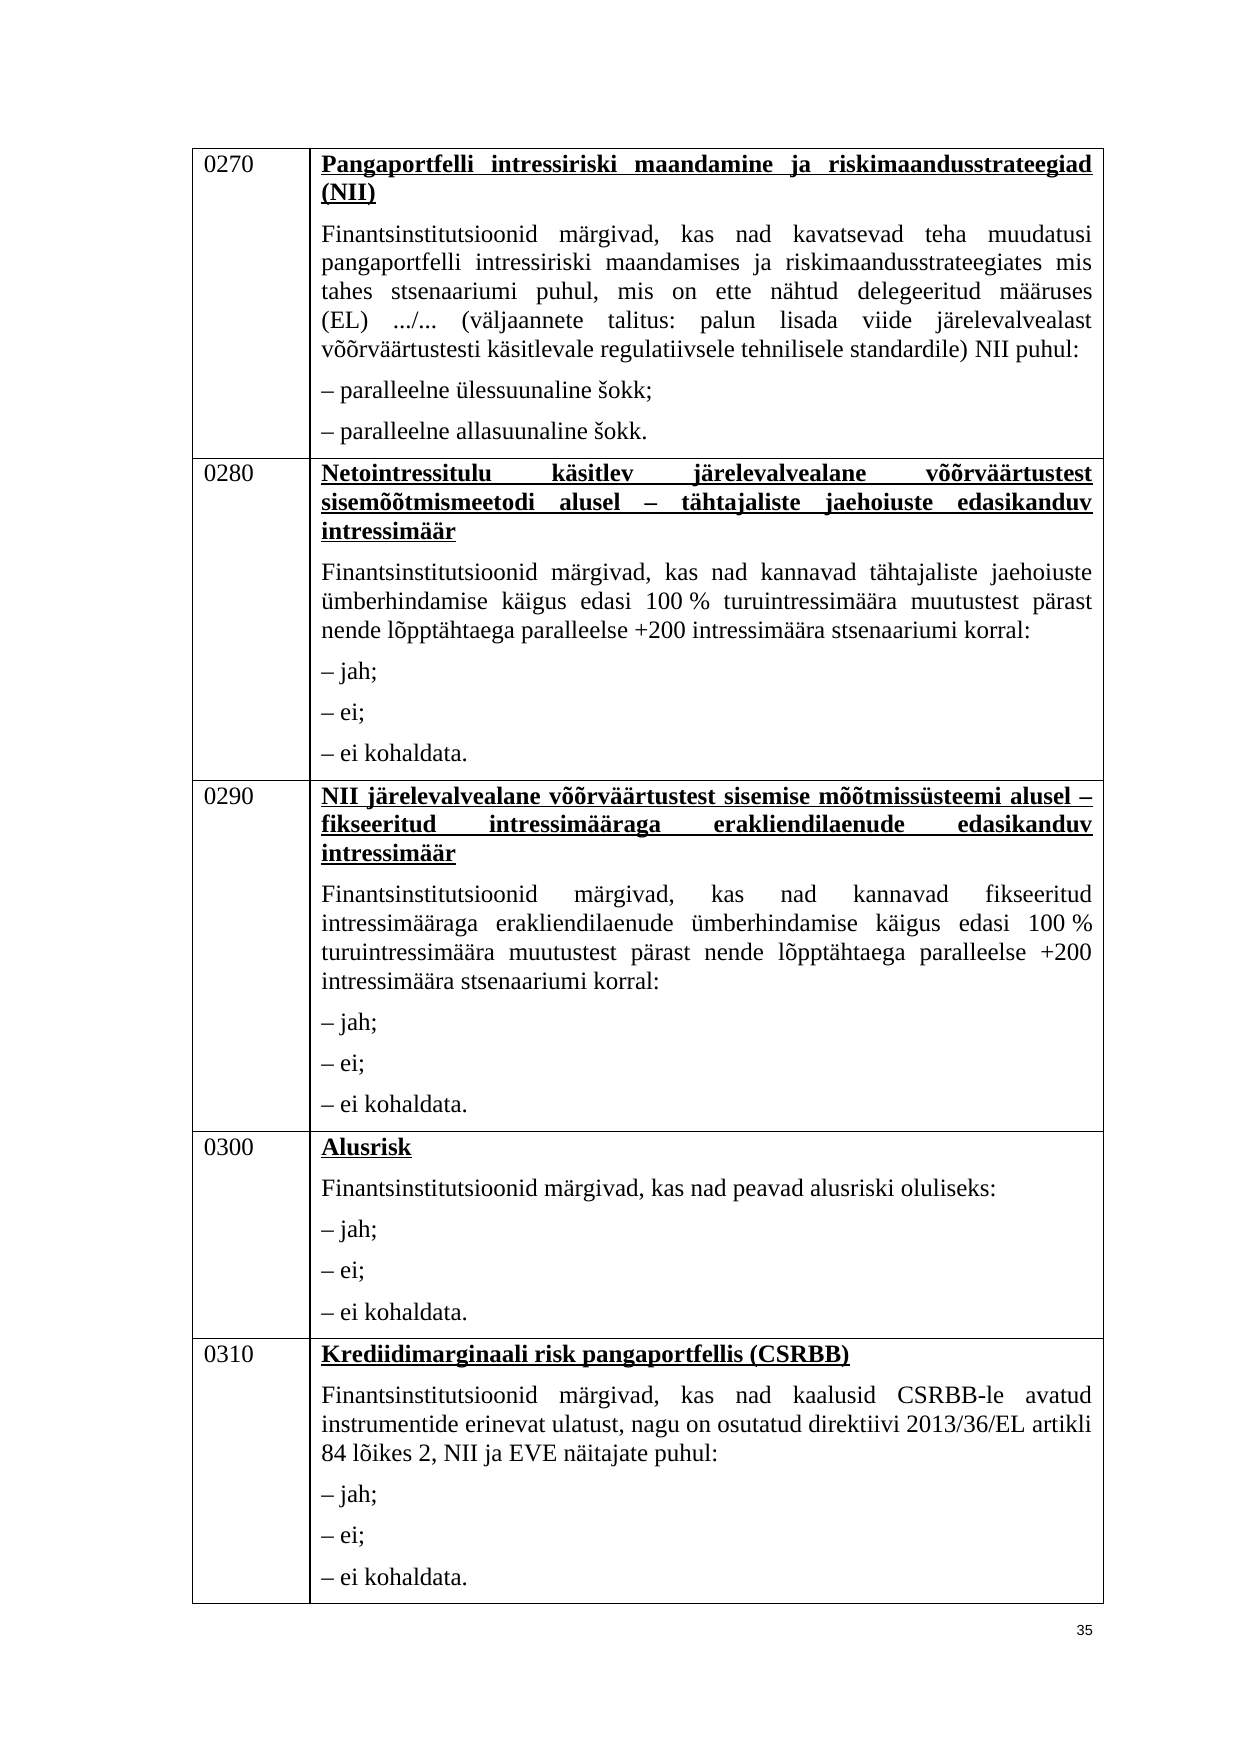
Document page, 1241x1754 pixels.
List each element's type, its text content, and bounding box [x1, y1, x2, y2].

table_cell Netointressitulu käsitlev järelevalvealane võõrväärtustest sisemõõtmismeetodi alusel – tähtajaliste jaehoiuste edasikanduv intressimäär Finantsinstitutsioonid märgivad, kas nad kannavad tähtajaliste jaehoiuste ümberhindamise käigus edasi 100 % turuintressimäära muutustest pärast nende lõpptähtaega paralleelse +200 intressimäära stsenaariumi korral: – jah; – ei; – ei kohaldata. [311, 459, 1103, 780]
table_cell Alusrisk Finantsinstitutsioonid märgivad, kas nad peavad alusriski oluliseks: – jah; – ei; – ei kohaldata. [311, 1132, 1103, 1338]
table_cell 0300 [193, 1132, 309, 1338]
table_cell Pangaportfelli intressiriski maandamine ja riskimaandusstrateegiad (NII) Finantsinstitutsioonid märgivad, kas nad kavatsevad teha muudatusi pangaportfelli intressiriski maandamises ja riskimaandusstrateegiates mis tahes stsenaariumi puhul, mis on ette nähtud delegeeritud määruses (EL) .../... (väljaannete talitus: palun lisada viide järelevalvealast võõrväärtustesti käsitlevale regulatiivsele tehnilisele standardile) NII puhul: – paralleelne ülessuunaline šokk; – paralleelne allasuunaline šokk. [311, 149, 1103, 457]
table_cell NII järelevalvealane võõrväärtustest sisemise mõõtmissüsteemi alusel – fikseeritud intressimääraga erakliendilaenude edasikanduv intressimäär Finantsinstitutsioonid märgivad, kas nad kannavad fikseeritud intressimääraga erakliendilaenude ümberhindamise käigus edasi 100 % turuintressimäära muutustest pärast nende lõpptähtaega paralleelse +200 intressimäära stsenaariumi korral: – jah; – ei; – ei kohaldata. [311, 781, 1103, 1131]
table_cell 0310 [193, 1339, 309, 1603]
table_cell Krediidimarginaali risk pangaportfellis (CSRBB) Finantsinstitutsioonid märgivad, kas nad kaalusid CSRBB-le avatud instrumentide erinevat ulatust, nagu on osutatud direktiivi 2013/36/EL artikli 84 lõikes 2, NII ja EVE näitajate puhul: – jah; – ei; – ei kohaldata. [311, 1339, 1103, 1603]
table_cell 0290 [193, 781, 309, 1131]
table_cell 0280 [193, 459, 309, 780]
table_cell 0270 [193, 149, 309, 457]
